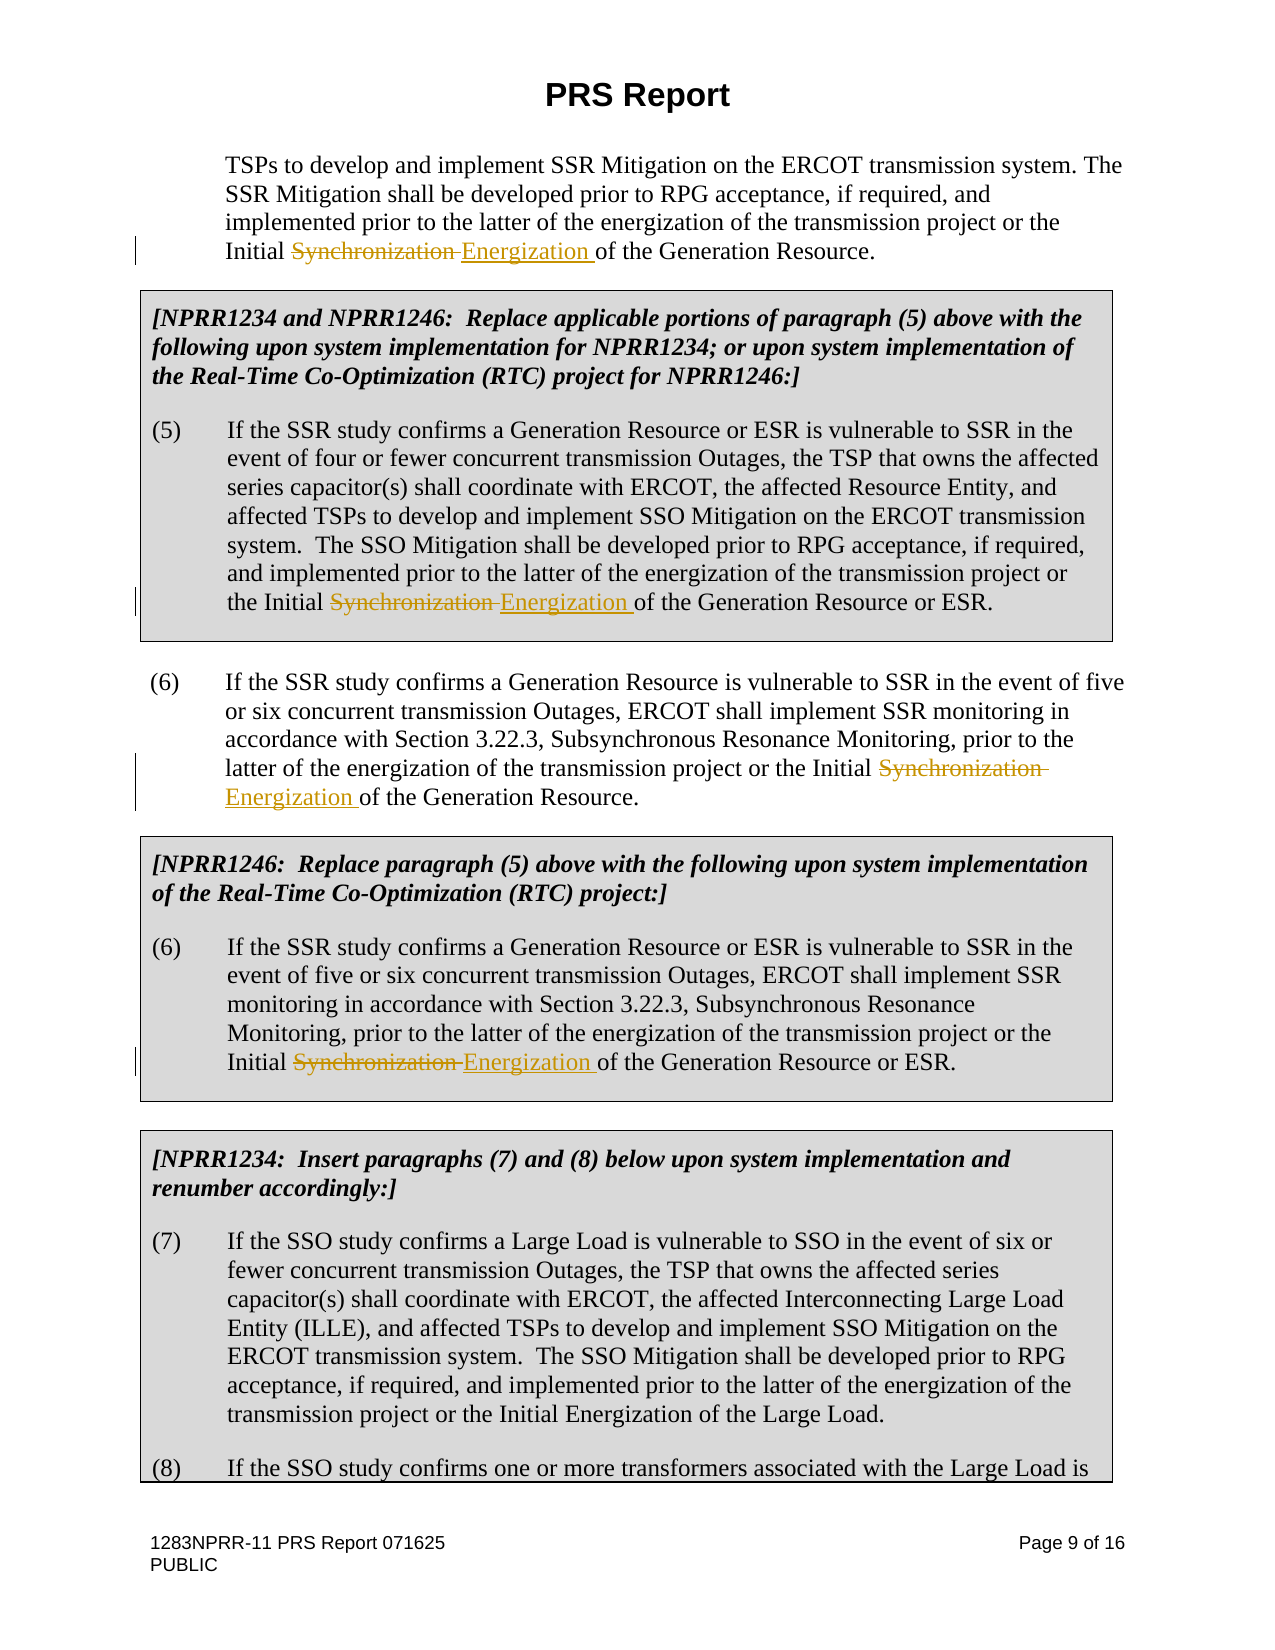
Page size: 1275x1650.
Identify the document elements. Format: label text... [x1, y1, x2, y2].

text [150, 150, 1125, 265]
text (6) If the SSR study confirms a Generation Resource is vulnerable to SSR in the event of five or six concurrent transmission Outages, ERCOT shall implement SSR monitoring in accordance with Section 3.22.3, Subsynchronous Resonance Monitoring, prior to the latter of the energization of the transmission project or the Initial of the Generation Resource. [150, 667, 1125, 811]
table_header [NPRR1246: Replace paragraph (5) above with the following upon system implementation of the Real-Time Co-Optimization (RTC) project:] (6) If the SSR study confirms a Generation Resource or ESR is vulnerable to SSR in the event of five or six concurrent transmission Outages, ERCOT shall implement SSR monitoring in accordance with Section 3.22.3, Subsynchronous Resonance Monitoring, prior to the latter of the energization of the transmission project or the Initial of the Generation Resource or ESR. [141, 837, 1112, 1101]
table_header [141, 1131, 1112, 1481]
table_header [NPRR1234 and NPRR1246: Replace applicable portions of paragraph (5) above with the following upon system implementation for NPRR1234; or upon system implementation of the Real-Time Co-Optimization (RTC) project for NPRR1246:] (5) If the SSR study confirms a Generation Resource or ESR is vulnerable to SSR in the event of four or fewer concurrent transmission Outages, the TSP that owns the affected series capacitor(s) shall coordinate with ERCOT, the affected Resource Entity, and affected TSPs to develop and implement SSO Mitigation on the ERCOT transmission system. The SSO Mitigation shall be developed prior to RPG acceptance, if required, and implemented prior to the latter of the energization of the transmission project or the Initial of the Generation Resource or ESR. [141, 291, 1112, 641]
